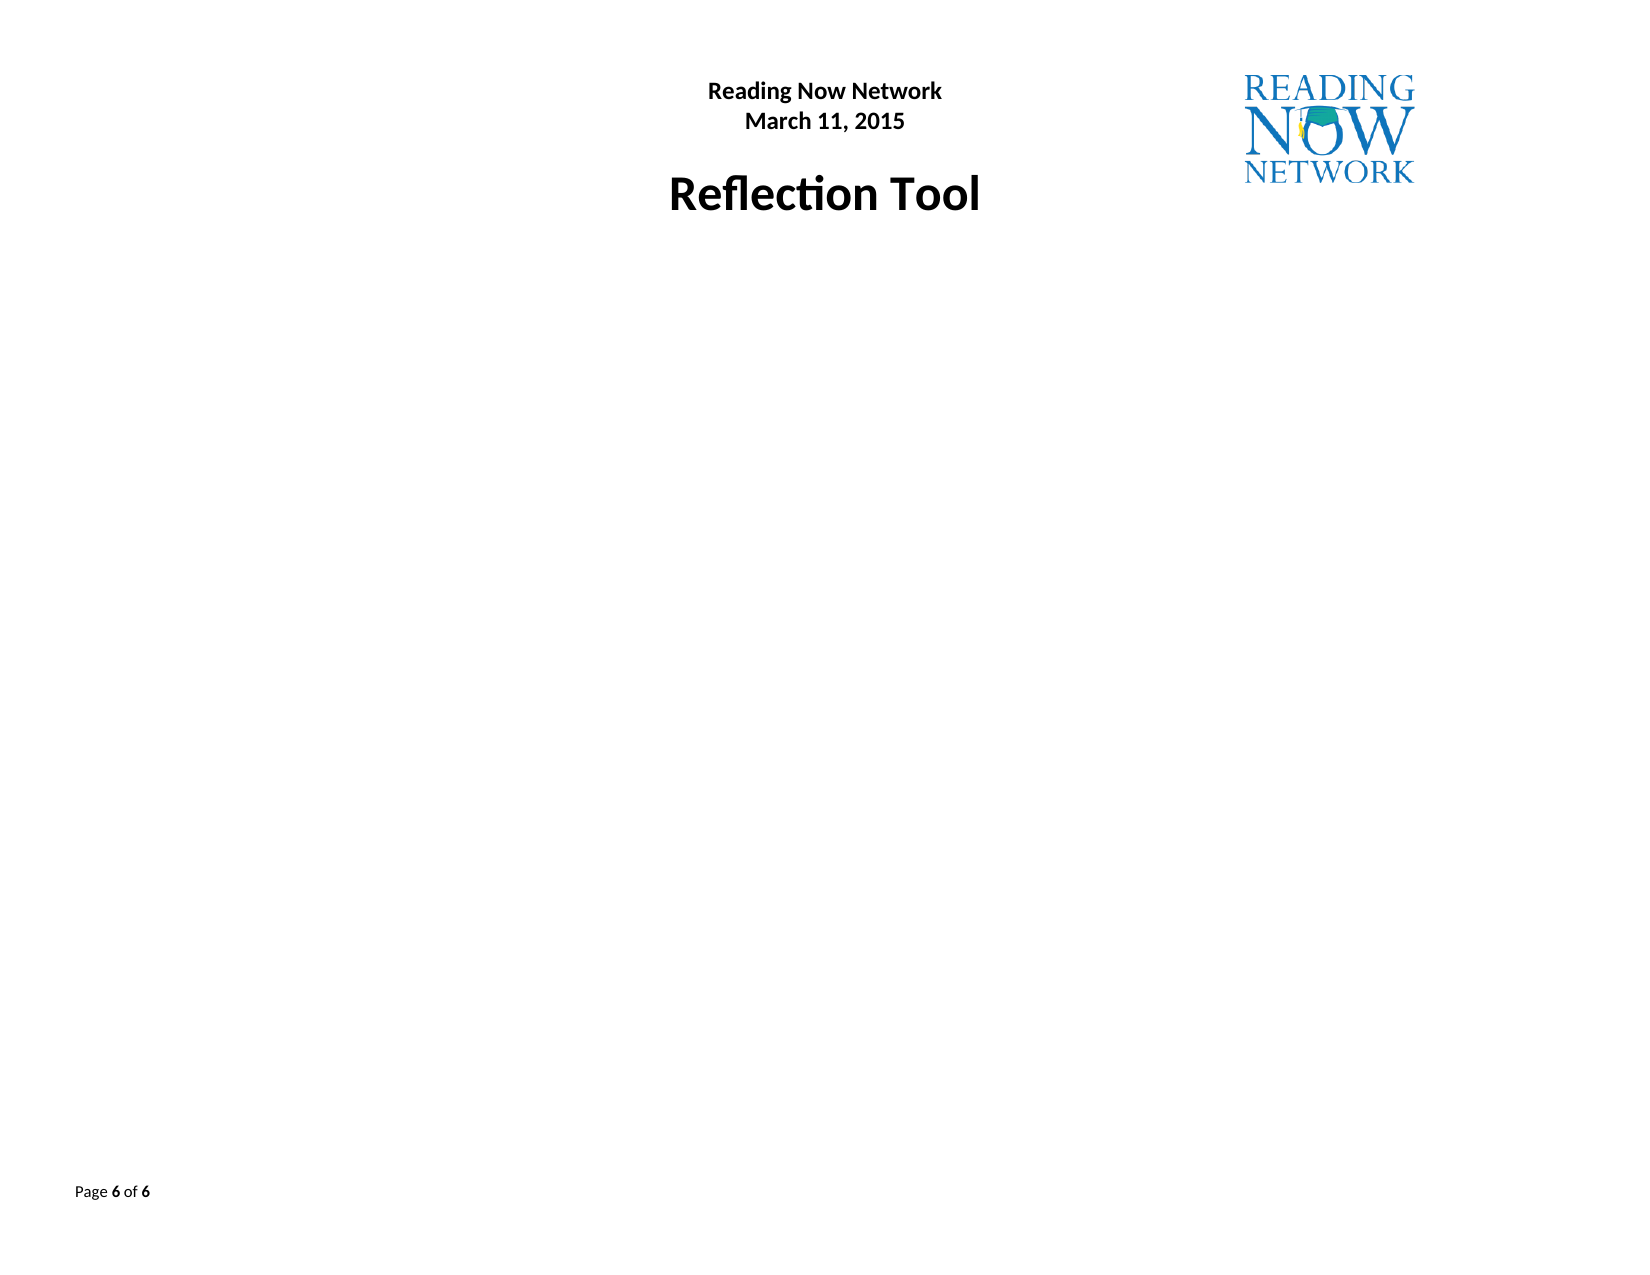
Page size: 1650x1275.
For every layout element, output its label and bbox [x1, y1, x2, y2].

picture [1244, 75, 1415, 183]
